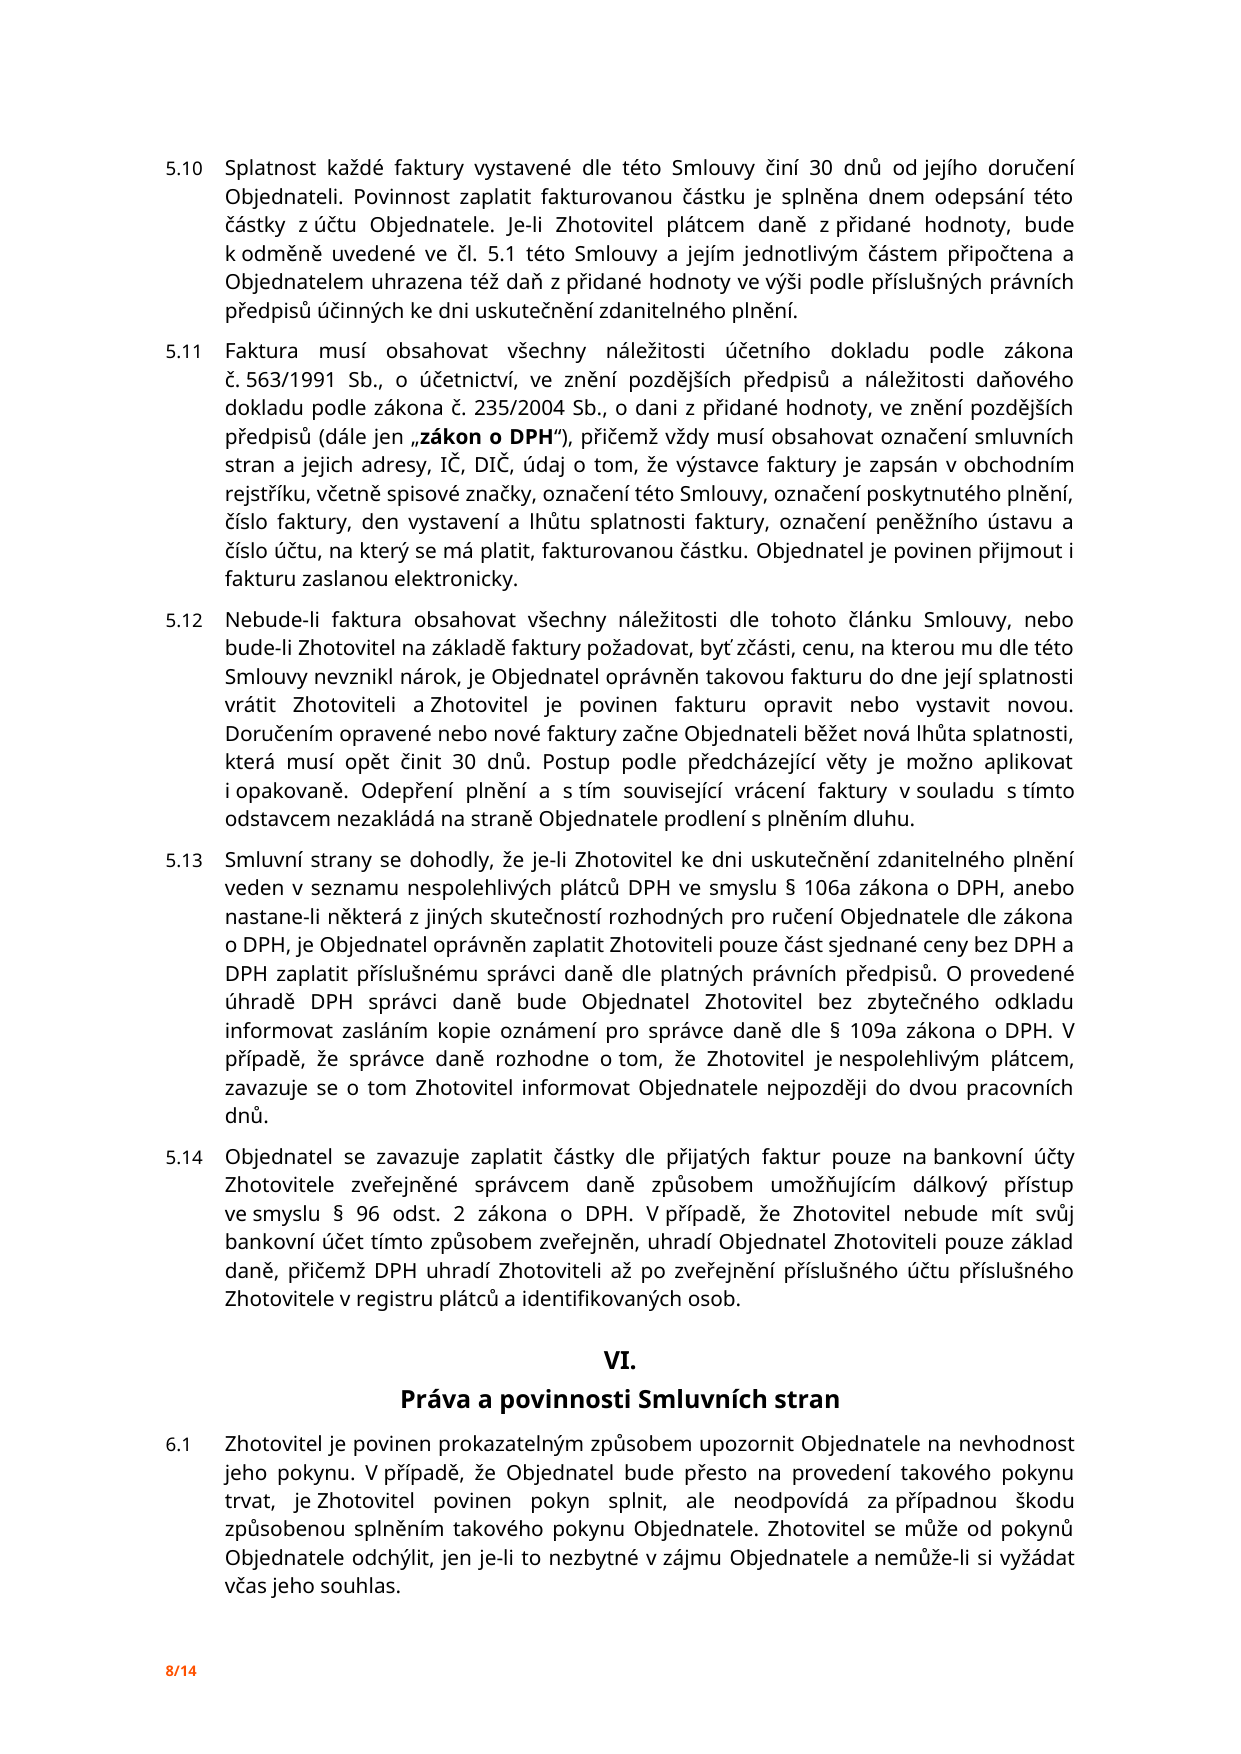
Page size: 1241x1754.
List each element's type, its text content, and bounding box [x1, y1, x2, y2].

list Smluvní strany se dohodly, že je-li Zhotovitel ke dni uskutečnění zdanitelného plnění veden v seznamu nespolehlivých plátců DPH ve smyslu § 106a zákona o DPH, anebo nastane-li některá z jiných skutečností rozhodných pro ručení Objednatele dle zákona o DPH, je Objednatel oprávněn zaplatit Zhotoviteli pouze část sjednané ceny bez DPH a DPH zaplatit příslušnému správci daně dle platných právních předpisů. O provedené úhradě DPH správci daně bude Objednatel Zhotovitel bez zbytečného odkladu informovat zasláním kopie oznámení pro správce daně dle § 109a zákona o DPH. V případě, že správce daně rozhodne o tom, že Zhotovitel je nespolehlivým plátcem, zavazuje se o tom Zhotovitel informovat Objednatele nejpozději do dvou pracovních dnů. [165, 845, 1075, 1129]
list Zhotovitel je povinen prokazatelným způsobem upozornit Objednatele na nevhodnost jeho pokynu. V případě, že Objednatel bude přesto na provedení takového pokynu trvat, je Zhotovitel povinen pokyn splnit, ale neodpovídá za případnou škodu způsobenou splněním takového pokynu Objednatele. Zhotovitel se může od pokynů Objednatele odchýlit, jen je-li to nezbytné v zájmu Objednatele a nemůže-li si vyžádat včas jeho souhlas. [165, 1429, 1075, 1600]
list Objednatel se zavazuje zaplatit částky dle přijatých faktur pouze na bankovní účty Zhotovitele zveřejněné správcem daně způsobem umožňujícím dálkový přístup ve smyslu § 96 odst. 2 zákona o DPH. V případě, že Zhotovitel nebude mít svůj bankovní účet tímto způsobem zveřejněn, uhradí Objednatel Zhotoviteli pouze základ daně, přičemž DPH uhradí Zhotoviteli až po zveřejnění příslušného účtu příslušného Zhotovitele v registru plátců a identifikovaných osob. [165, 1142, 1075, 1313]
text VI. Práva a povinnosti Smluvních stran [165, 1338, 1075, 1417]
list Nebude-li faktura obsahovat všechny náležitosti dle tohoto článku Smlouvy, nebo bude-li Zhotovitel na základě faktury požadovat, byť zčásti, cenu, na kterou mu dle této Smlouvy nevznikl nárok, je Objednatel oprávněn takovou fakturu do dne její splatnosti vrátit Zhotoviteli a Zhotovitel je povinen fakturu opravit nebo vystavit novou. Doručením opravené nebo nové faktury začne Objednateli běžet nová lhůta splatnosti, která musí opět činit 30 dnů. Postup podle předcházející věty je možno aplikovat i opakovaně. Odepření plnění a s tím související vrácení faktury v souladu s tímto odstavcem nezakládá na straně Objednatele prodlení s plněním dluhu. [165, 605, 1075, 833]
list Splatnost každé faktury vystavené dle této Smlouvy činí 30 dnů od jejího doručení Objednateli. Povinnost zaplatit fakturovanou částku je splněna dnem odepsání této částky z účtu Objednatele. Je-li Zhotovitel plátcem daně z přidané hodnoty, bude k odměně uvedené ve čl. 5.1 této Smlouvy a jejím jednotlivým částem připočtena a Objednatelem uhrazena též daň z přidané hodnoty ve výši podle příslušných právních předpisů účinných ke dni uskutečnění zdanitelného plnění. [165, 153, 1075, 324]
list Faktura musí obsahovat všechny náležitosti účetního dokladu podle zákona č. 563/1991 Sb., o účetnictví, ve znění pozdějších předpisů a náležitosti daňového dokladu podle zákona č. 235/2004 Sb., o dani z přidané hodnoty, ve znění pozdějších předpisů (dále jen „zákon o DPH“), přičemž vždy musí obsahovat označení smluvních stran a jejich adresy, IČ, DIČ, údaj o tom, že výstavce faktury je zapsán v obchodním rejstříku, včetně spisové značky, označení této Smlouvy, označení poskytnutého plnění, číslo faktury, den vystavení a lhůtu splatnosti faktury, označení peněžního ústavu a číslo účtu, na který se má platit, fakturovanou částku. Objednatel je povinen přijmout i fakturu zaslanou elektronicky. [165, 337, 1075, 593]
